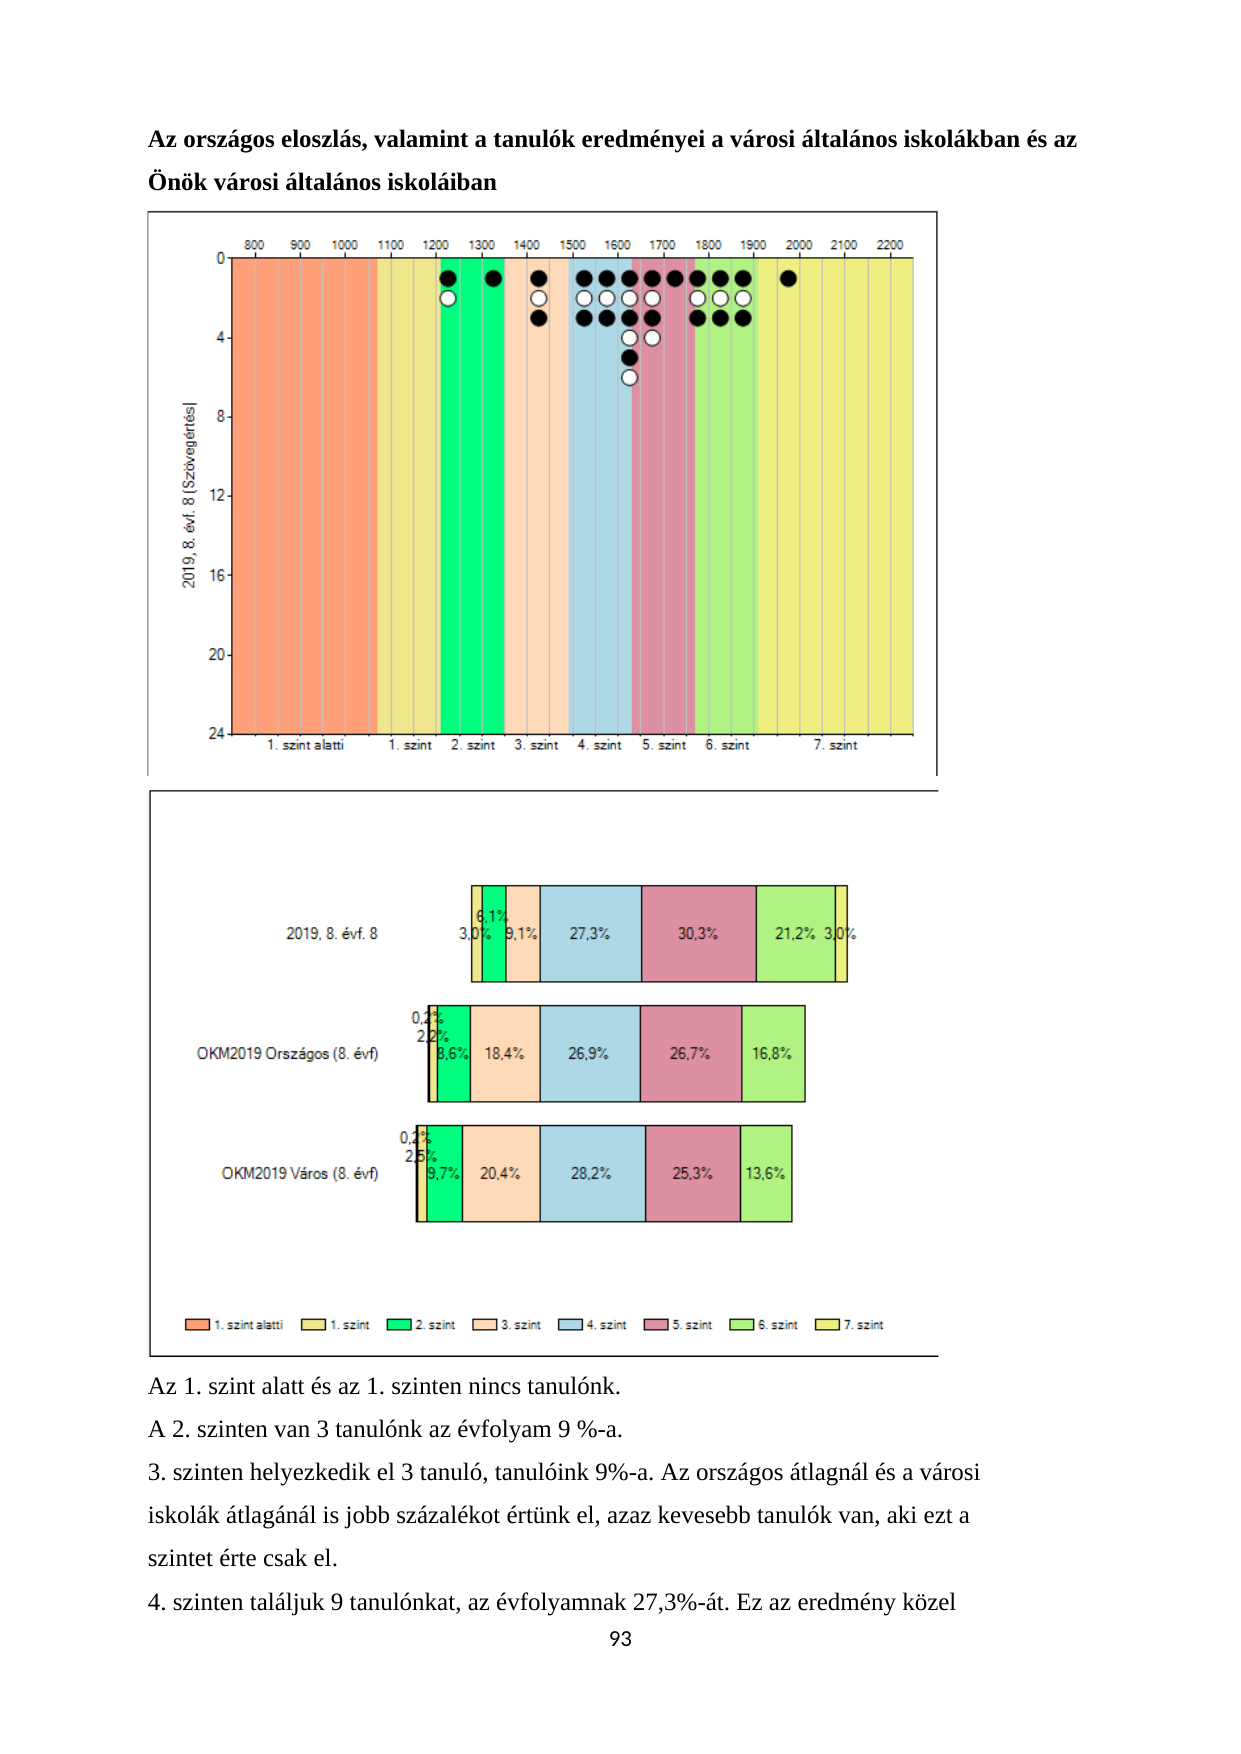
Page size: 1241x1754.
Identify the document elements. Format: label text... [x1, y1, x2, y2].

picture [147, 790, 939, 1357]
picture [147, 210, 939, 776]
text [148, 1371, 1015, 1615]
text Az országos eloszlás, valamint a tanulók eredményei a városi általános iskolákban és az Önök városi általános iskoláiban [148, 124, 1092, 196]
